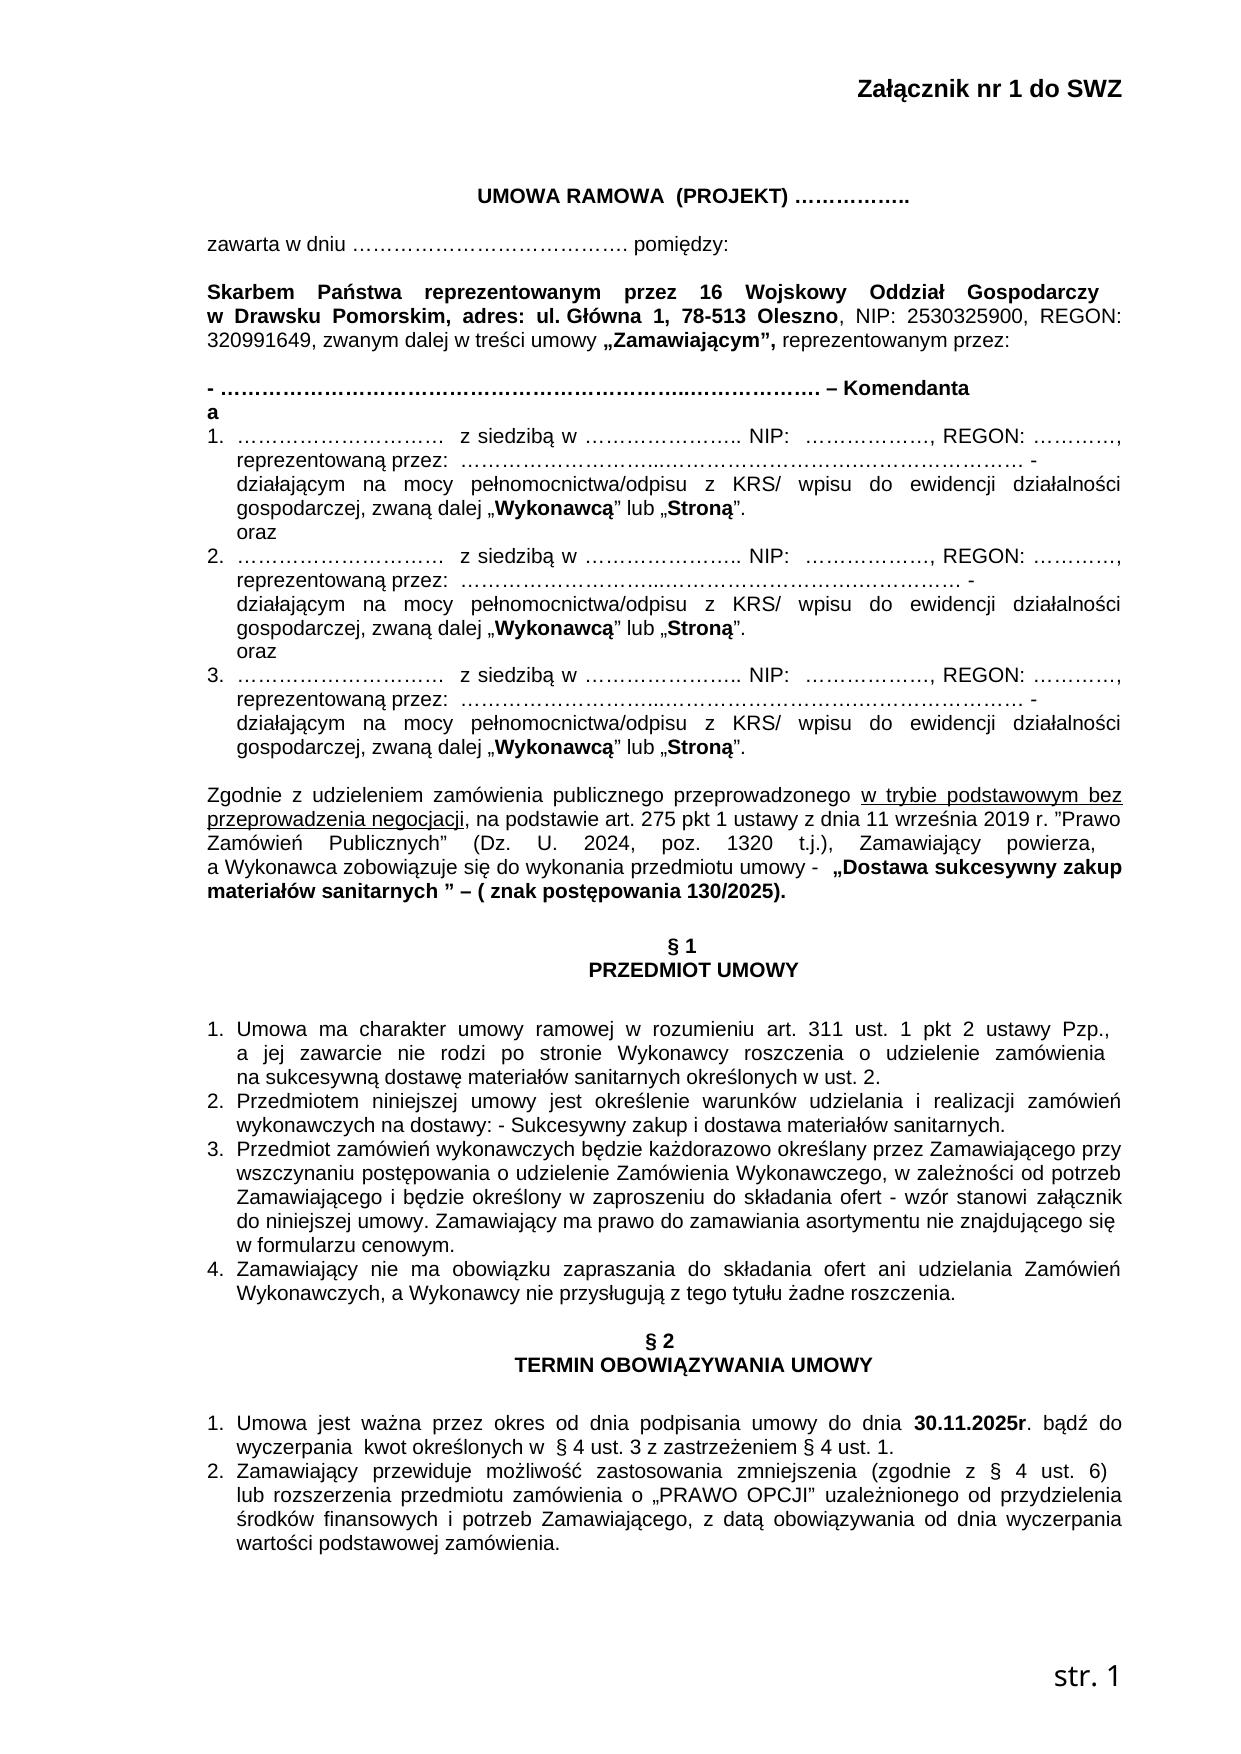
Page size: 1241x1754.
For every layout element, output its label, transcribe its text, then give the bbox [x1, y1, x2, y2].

text oraz [236, 519, 1122, 543]
list Umowa jest ważna przez okres od dnia podpisania umowy do dnia 30.11.2025r. bądź do wyczerpania kwot określonych w § 4 ust. 3 z zastrzeżeniem § 4 ust. 1. [207, 1411, 1122, 1459]
list działającym na mocy pełnomocnictwa/odpisu z KRS/ wpisu do ewidencji działalności gospodarczej, zwaną dalej „Wykonawcą” lub „Stroną”. [236, 472, 1122, 519]
text UMOWA RAMOWA (PROJEKT) …………….. [265, 184, 1122, 208]
list ………………………… z siedzibą w ………………….. NIP: ………………, REGON: …………, reprezentowaną przez: ………………………...……………………….…………………… - [207, 424, 1122, 472]
text - …………………………………………………………..………………. – Komendanta [207, 376, 1122, 400]
list działającym na mocy pełnomocnictwa/odpisu z KRS/ wpisu do ewidencji działalności gospodarczej, zwaną dalej „Wykonawcą” lub „Stroną”. [236, 711, 1122, 759]
list Umowa ma charakter umowy ramowej w rozumieniu art. 311 ust. 1 pkt 2 ustawy Pzp., a jej zawarcie nie rodzi po stronie Wykonawcy roszczenia o udzielenie zamówienia na sukcesywną dostawę materiałów sanitarnych określonych w ust. 2. [207, 1017, 1122, 1089]
list oraz [236, 639, 1122, 663]
text a [207, 400, 1122, 424]
list działającym na mocy pełnomocnictwa/odpisu z KRS/ wpisu do ewidencji działalności gospodarczej, zwaną dalej „Wykonawcą” lub „Stroną”. [236, 591, 1122, 639]
subtitle § 2 [265, 1328, 1122, 1352]
text zawarta w dniu …………………………………. pomiędzy: [207, 232, 1122, 256]
text Zgodnie z udzieleniem zamówienia publicznego przeprowadzonego w trybie podstawowym bez przeprowadzenia negocjacji, na podstawie art. 275 pkt 1 ustawy z dnia 11 września 2019 r. ”Prawo Zamówień Publicznych” (Dz. U. 2024, poz. 1320 t.j.), Zamawiający powierza, a Wykonawca zobowiązuje się do wykonania przedmiotu umowy - „Dostawa sukcesywny zakup materiałów sanitarnych ” – ( znak postępowania 130/2025). [207, 783, 1122, 903]
subtitle PRZEDMIOT UMOWY [265, 958, 1122, 982]
list Przedmiotem niniejszej umowy jest określenie warunków udzielania i realizacji zamówień wykonawczych na dostawy: - Sukcesywny zakup i dostawa materiałów sanitarnych. [207, 1089, 1122, 1137]
list Zamawiający nie ma obowiązku zapraszania do składania ofert ani udzielania Zamówień Wykonawczych, a Wykonawcy nie przysługują z tego tytułu żadne roszczenia. [207, 1257, 1122, 1304]
subtitle TERMIN OBOWIĄZYWANIA UMOWY [265, 1352, 1122, 1376]
list Przedmiot zamówień wykonawczych będzie każdorazowo określany przez Zamawiającego przy wszczynaniu postępowania o udzielenie Zamówienia Wykonawczego, w zależności od potrzeb Zamawiającego i będzie określony w zaproszeniu do składania ofert - wzór stanowi załącznik do niniejszej umowy. Zamawiający ma prawo do zamawiania asortymentu nie znajdującego się w formularzu cenowym. [207, 1137, 1122, 1257]
text Skarbem Państwa reprezentowanym przez 16 Wojskowy Oddział Gospodarczy w Drawsku Pomorskim, adres: ul. Główna 1, 78-513 Oleszno, NIP: 2530325900, REGON: 320991649, zwanym dalej w treści umowy „Zamawiającym”, reprezentowanym przez: [207, 280, 1122, 352]
text § 1 [207, 934, 1122, 958]
list ………………………… z siedzibą w ………………….. NIP: ………………, REGON: …………, reprezentowaną przez: ………………………...……………………….…………………… - [207, 663, 1122, 711]
list ………………………… z siedzibą w ………………….. NIP: ………………, REGON: …………, reprezentowaną przez: ………………………...……………………….…………… - [207, 543, 1122, 591]
list Zamawiający przewiduje możliwość zastosowania zmniejszenia (zgodnie z § 4 ust. 6) lub rozszerzenia przedmiotu zamówienia o „PRAWO OPCJI” uzależnionego od przydzielenia środków finansowych i potrzeb Zamawiającego, z datą obowiązywania od dnia wyczerpania wartości podstawowej zamówienia. [207, 1459, 1122, 1555]
